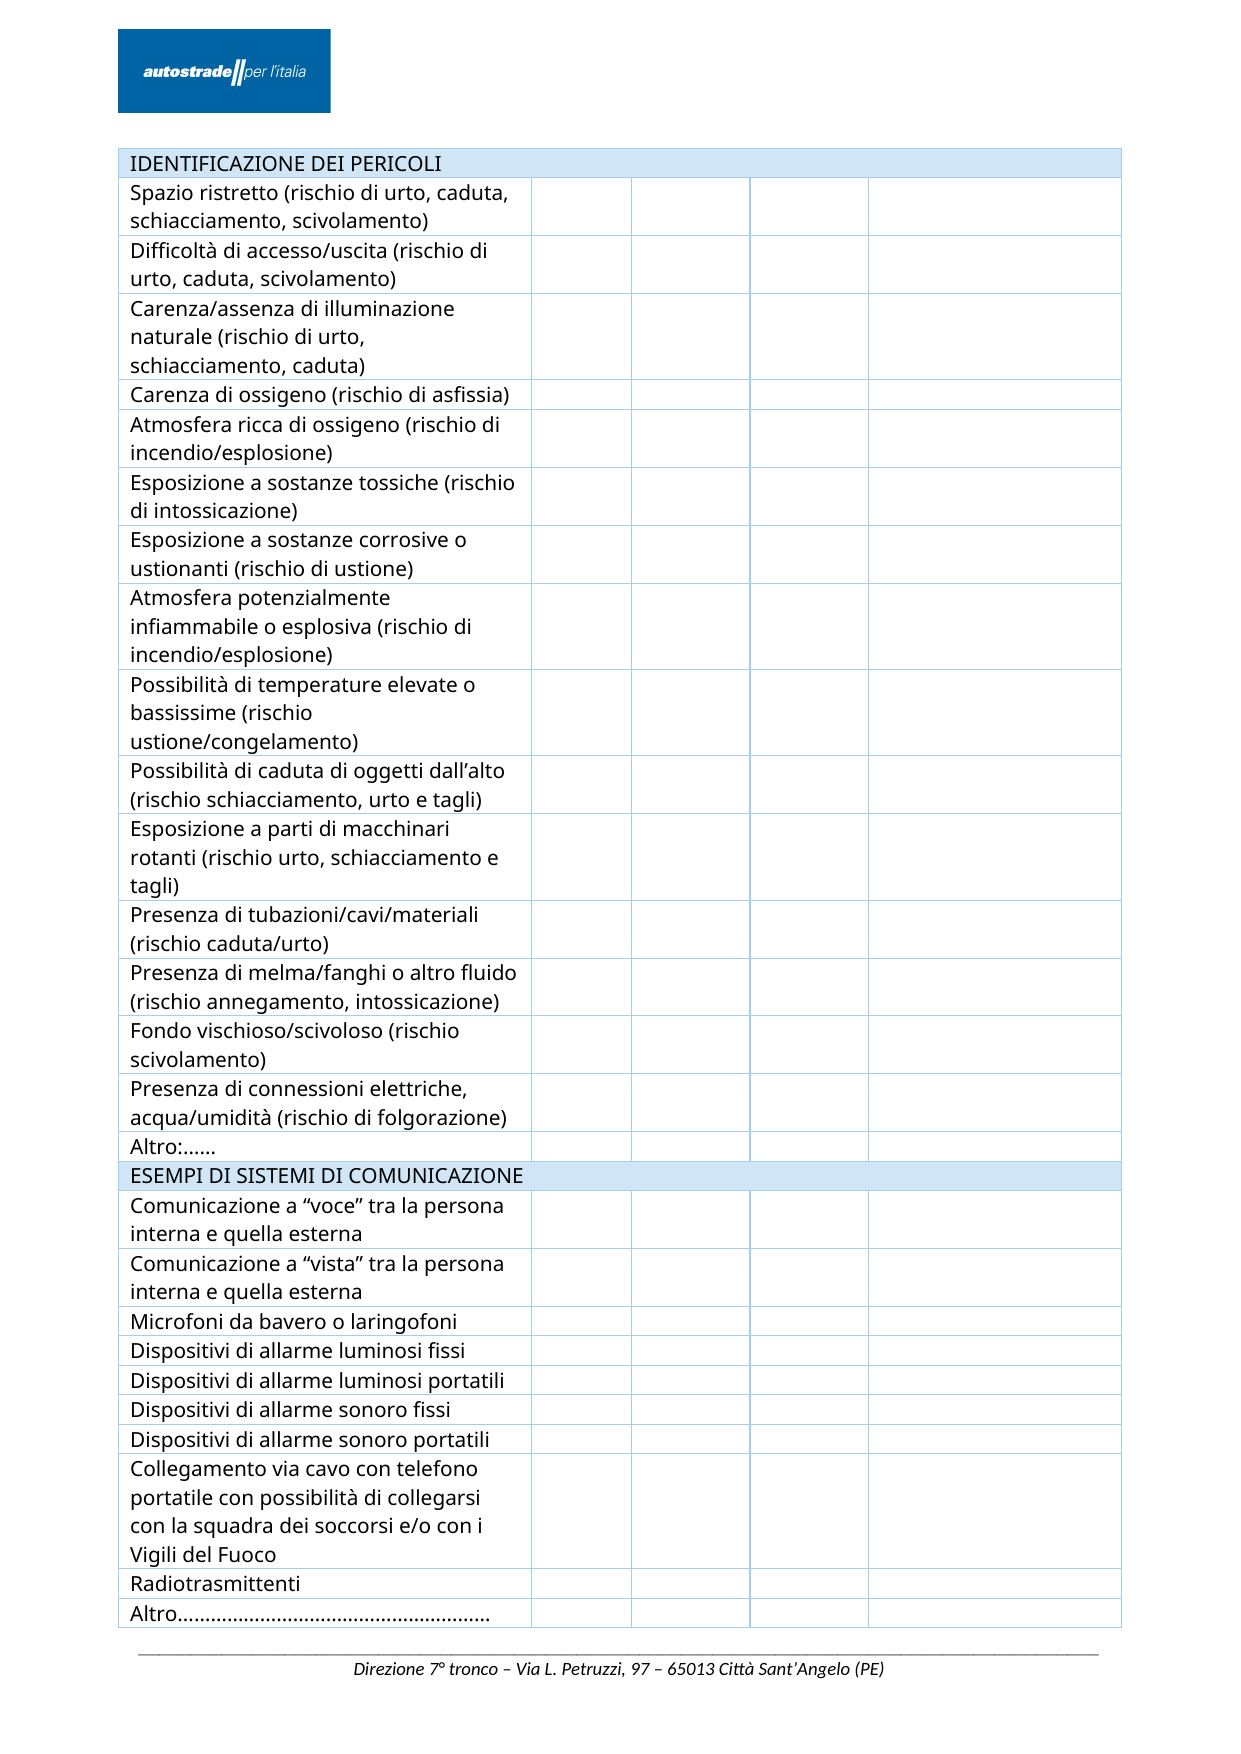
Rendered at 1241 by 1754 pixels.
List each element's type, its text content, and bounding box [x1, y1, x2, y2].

table_cell Presenza di melma/fanghi o altro fluido (rischio annegamento, intossicazione) [119, 959, 531, 1015]
table_cell [751, 814, 868, 899]
table_cell Presenza di connessioni elettriche, acqua/umidità (rischio di folgorazione) [119, 1074, 531, 1131]
table_cell [532, 1307, 631, 1335]
table_cell Atmosfera ricca di ossigeno (rischio di incendio/esplosione) [119, 410, 531, 467]
table_cell [632, 1599, 749, 1627]
table_cell [632, 670, 749, 755]
table_cell [532, 1425, 631, 1453]
table_cell [869, 178, 1121, 235]
table_cell [869, 526, 1121, 582]
table_cell [532, 756, 631, 813]
table_cell [632, 410, 749, 467]
table_cell [869, 1307, 1121, 1335]
table_cell [869, 1569, 1121, 1598]
table_cell [532, 670, 631, 755]
table_cell [632, 1395, 749, 1424]
table_cell [869, 380, 1121, 409]
table_cell [751, 1336, 868, 1365]
table_cell [532, 410, 631, 467]
table_cell [632, 1307, 749, 1335]
table_cell [632, 1336, 749, 1365]
table_cell [532, 1395, 631, 1424]
table_cell [869, 1366, 1121, 1394]
table_cell Altro………………………………………………… [119, 1599, 531, 1627]
table_cell [632, 1569, 749, 1598]
table_cell Fondo vischioso/scivoloso (rischio scivolamento) [119, 1016, 531, 1073]
table_cell [751, 294, 868, 379]
table_cell [632, 959, 749, 1015]
table_cell [751, 959, 868, 1015]
table_cell [869, 1016, 1121, 1073]
table_cell [751, 410, 868, 467]
table_cell [751, 1454, 868, 1568]
table_cell [869, 1249, 1121, 1306]
table_cell [632, 236, 749, 293]
table_cell [532, 584, 631, 669]
table_cell [532, 468, 631, 524]
table_cell [532, 1132, 631, 1161]
table_cell [751, 236, 868, 293]
table_cell [751, 1132, 868, 1161]
table_cell [532, 380, 631, 409]
table_cell Possibilità di caduta di oggetti dall’alto (rischio schiacciamento, urto e tagli) [119, 756, 531, 813]
table_cell Esposizione a sostanze corrosive o ustionanti (rischio di ustione) [119, 526, 531, 582]
table_cell [532, 959, 631, 1015]
table_cell [632, 901, 749, 957]
table_cell Comunicazione a “voce” tra la persona interna e quella esterna [119, 1191, 531, 1248]
table_cell Possibilità di temperature elevate o bassissime (rischio ustione/congelamento) [119, 670, 531, 755]
table_cell Microfoni da bavero o laringofoni [119, 1307, 531, 1335]
table_cell Collegamento via cavo con telefono portatile con possibilità di collegarsi con la squadra dei soccorsi e/o con i Vigili del Fuoco [119, 1454, 531, 1568]
table_cell Comunicazione a “vista” tra la persona interna e quella esterna [119, 1249, 531, 1306]
table_cell [751, 756, 868, 813]
table_cell [532, 1569, 631, 1598]
table_cell [869, 1454, 1121, 1568]
picture [118, 29, 331, 113]
table_cell [632, 1425, 749, 1453]
table_cell [632, 584, 749, 669]
table_cell Dispositivi di allarme sonoro fissi [119, 1395, 531, 1424]
table_cell [632, 294, 749, 379]
table_cell [751, 1016, 868, 1073]
table_cell [751, 670, 868, 755]
table_cell [751, 1191, 868, 1248]
table_cell [632, 1454, 749, 1568]
table_cell Spazio ristretto (rischio di urto, caduta, schiacciamento, scivolamento) [119, 178, 531, 235]
table_cell [751, 1249, 868, 1306]
table_cell Radiotrasmittenti [119, 1569, 531, 1598]
table_cell [751, 1366, 868, 1394]
table_cell ESEMPI DI SISTEMI DI COMUNICAZIONE [119, 1162, 1121, 1190]
table_cell Dispositivi di allarme luminosi fissi [119, 1336, 531, 1365]
table_cell [532, 901, 631, 957]
table_cell Esposizione a parti di macchinari rotanti (rischio urto, schiacciamento e tagli) [119, 814, 531, 899]
table_cell [632, 1074, 749, 1131]
table_cell [632, 526, 749, 582]
table_cell [532, 1074, 631, 1131]
table_cell [532, 1366, 631, 1394]
table_cell [869, 1425, 1121, 1453]
table_cell Esposizione a sostanze tossiche (rischio di intossicazione) [119, 468, 531, 524]
table_cell [532, 1599, 631, 1627]
table_cell [869, 294, 1121, 379]
table_cell [632, 1366, 749, 1394]
table_cell [532, 526, 631, 582]
table_cell [751, 178, 868, 235]
table_cell [751, 1307, 868, 1335]
table_cell [632, 1249, 749, 1306]
table_cell [869, 1132, 1121, 1161]
table_cell [532, 1016, 631, 1073]
table_cell Carenza di ossigeno (rischio di asfissia) [119, 380, 531, 409]
table_cell Difficoltà di accesso/uscita (rischio di urto, caduta, scivolamento) [119, 236, 531, 293]
table_cell [632, 468, 749, 524]
table_cell [632, 1132, 749, 1161]
table_cell [869, 756, 1121, 813]
table_cell [869, 1395, 1121, 1424]
table_cell [869, 1191, 1121, 1248]
table_cell [869, 410, 1121, 467]
table_cell [532, 1191, 631, 1248]
table_cell [632, 756, 749, 813]
table_cell [751, 1569, 868, 1598]
table_cell [751, 468, 868, 524]
table_cell [869, 1336, 1121, 1365]
table_cell [751, 1074, 868, 1131]
table_cell [751, 380, 868, 409]
table_cell [532, 236, 631, 293]
table_cell Carenza/assenza di illuminazione naturale (rischio di urto, schiacciamento, caduta) [119, 294, 531, 379]
table_cell [869, 814, 1121, 899]
table_cell [532, 1249, 631, 1306]
table_cell [532, 1454, 631, 1568]
table_cell [869, 236, 1121, 293]
table_cell [751, 901, 868, 957]
table_cell [869, 901, 1121, 957]
table_cell [869, 584, 1121, 669]
table_cell [869, 1599, 1121, 1627]
table_cell [751, 584, 868, 669]
table_cell [632, 1016, 749, 1073]
table_cell [869, 670, 1121, 755]
table_cell [869, 1074, 1121, 1131]
table_cell [532, 814, 631, 899]
table_cell Presenza di tubazioni/cavi/materiali (rischio caduta/urto) [119, 901, 531, 957]
table_cell [532, 294, 631, 379]
table_cell [869, 959, 1121, 1015]
table_cell Atmosfera potenzialmente infiammabile o esplosiva (rischio di incendio/esplosione) [119, 584, 531, 669]
table_cell [532, 1336, 631, 1365]
table_cell [869, 468, 1121, 524]
table_cell [751, 1425, 868, 1453]
table_cell Dispositivi di allarme sonoro portatili [119, 1425, 531, 1453]
table_cell [751, 1395, 868, 1424]
table_cell [632, 814, 749, 899]
table_cell [632, 178, 749, 235]
table_cell Dispositivi di allarme luminosi portatili [119, 1366, 531, 1394]
table_cell IDENTIFICAZIONE DEI PERICOLI [119, 149, 1121, 177]
table_cell [632, 380, 749, 409]
table_cell [532, 178, 631, 235]
table_cell [751, 526, 868, 582]
table_cell [632, 1191, 749, 1248]
table_cell Altro:…… [119, 1132, 531, 1161]
table_cell [751, 1599, 868, 1627]
